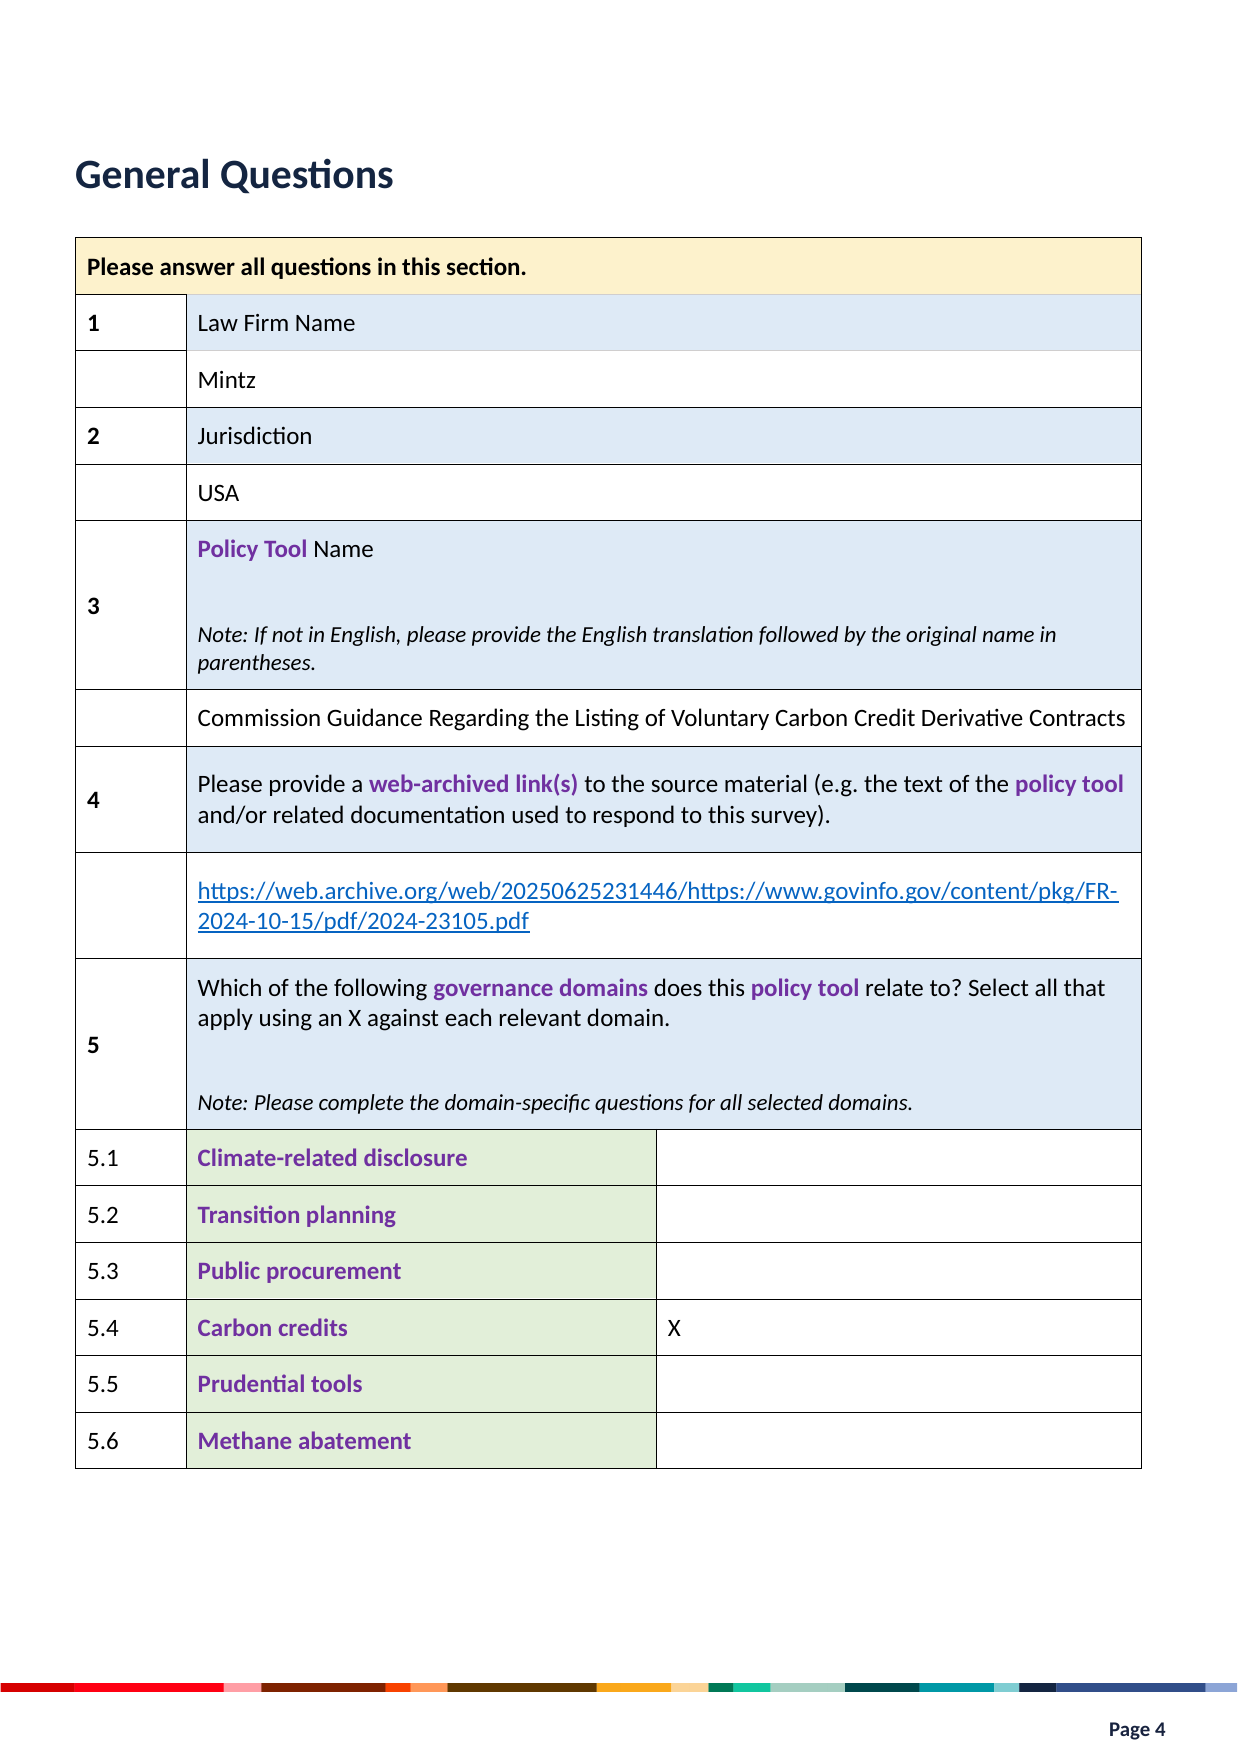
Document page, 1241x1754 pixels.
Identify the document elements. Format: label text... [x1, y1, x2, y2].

table_cell [76, 853, 186, 958]
table_cell X [657, 1300, 1141, 1355]
table_cell 2 [76, 408, 186, 463]
table_cell Please provide a web-archived link(s) to the source material (e.g. the text of the policy tool and/or related documentation used to respond to this survey). [187, 747, 1141, 852]
table_cell Public procurement [187, 1243, 656, 1298]
table_cell Prudential tools [187, 1356, 656, 1412]
table_cell https://web.archive.org/web/20250625231446/https://www.govinfo.gov/content/pkg/FR-2024-10-15/pdf/2024-23105.pdf [187, 853, 1141, 958]
table_cell Commission Guidance Regarding the Listing of Voluntary Carbon Credit Derivative Contracts [187, 690, 1141, 746]
table_cell [657, 1130, 1141, 1185]
table_cell 5.2 [76, 1186, 186, 1242]
table_cell 4 [76, 747, 186, 852]
subtitle General Questions [75, 148, 1165, 199]
table_cell [657, 1186, 1141, 1242]
table_cell Transition planning [187, 1186, 656, 1242]
table_cell [76, 351, 186, 407]
table_cell Mintz [187, 351, 1141, 407]
table_header Please answer all questions in this section. [76, 238, 1141, 294]
table_cell 3 [76, 521, 186, 689]
table_cell Policy Tool Name Note: If not in English, please provide the English translation followed by the original name in parentheses. [187, 521, 1141, 689]
table_cell Law Firm Name [187, 295, 1141, 350]
picture [0, 1683, 1236, 1692]
table_cell Methane abatement [187, 1413, 656, 1468]
table_cell [657, 1413, 1141, 1468]
table_cell Which of the following governance domains does this policy tool relate to? Select all that apply using an X against each relevant domain. Note: Please complete the domain-specific questions for all selected domains. [187, 959, 1141, 1129]
table_cell 5.4 [76, 1300, 186, 1355]
table_cell Climate-related disclosure [187, 1130, 656, 1185]
table_cell 5.1 [76, 1130, 186, 1185]
table_cell [76, 465, 186, 520]
table_cell Jurisdiction [187, 408, 1141, 463]
table_cell USA [187, 465, 1141, 520]
table_cell [76, 690, 186, 746]
table_cell 1 [76, 295, 186, 350]
table_cell [657, 1243, 1141, 1298]
table_cell Carbon credits [187, 1300, 656, 1355]
table_cell 5.3 [76, 1243, 186, 1298]
table_cell 5.5 [76, 1356, 186, 1412]
table_cell 5.6 [76, 1413, 186, 1468]
table_cell [657, 1356, 1141, 1412]
table_cell 5 [76, 959, 186, 1129]
